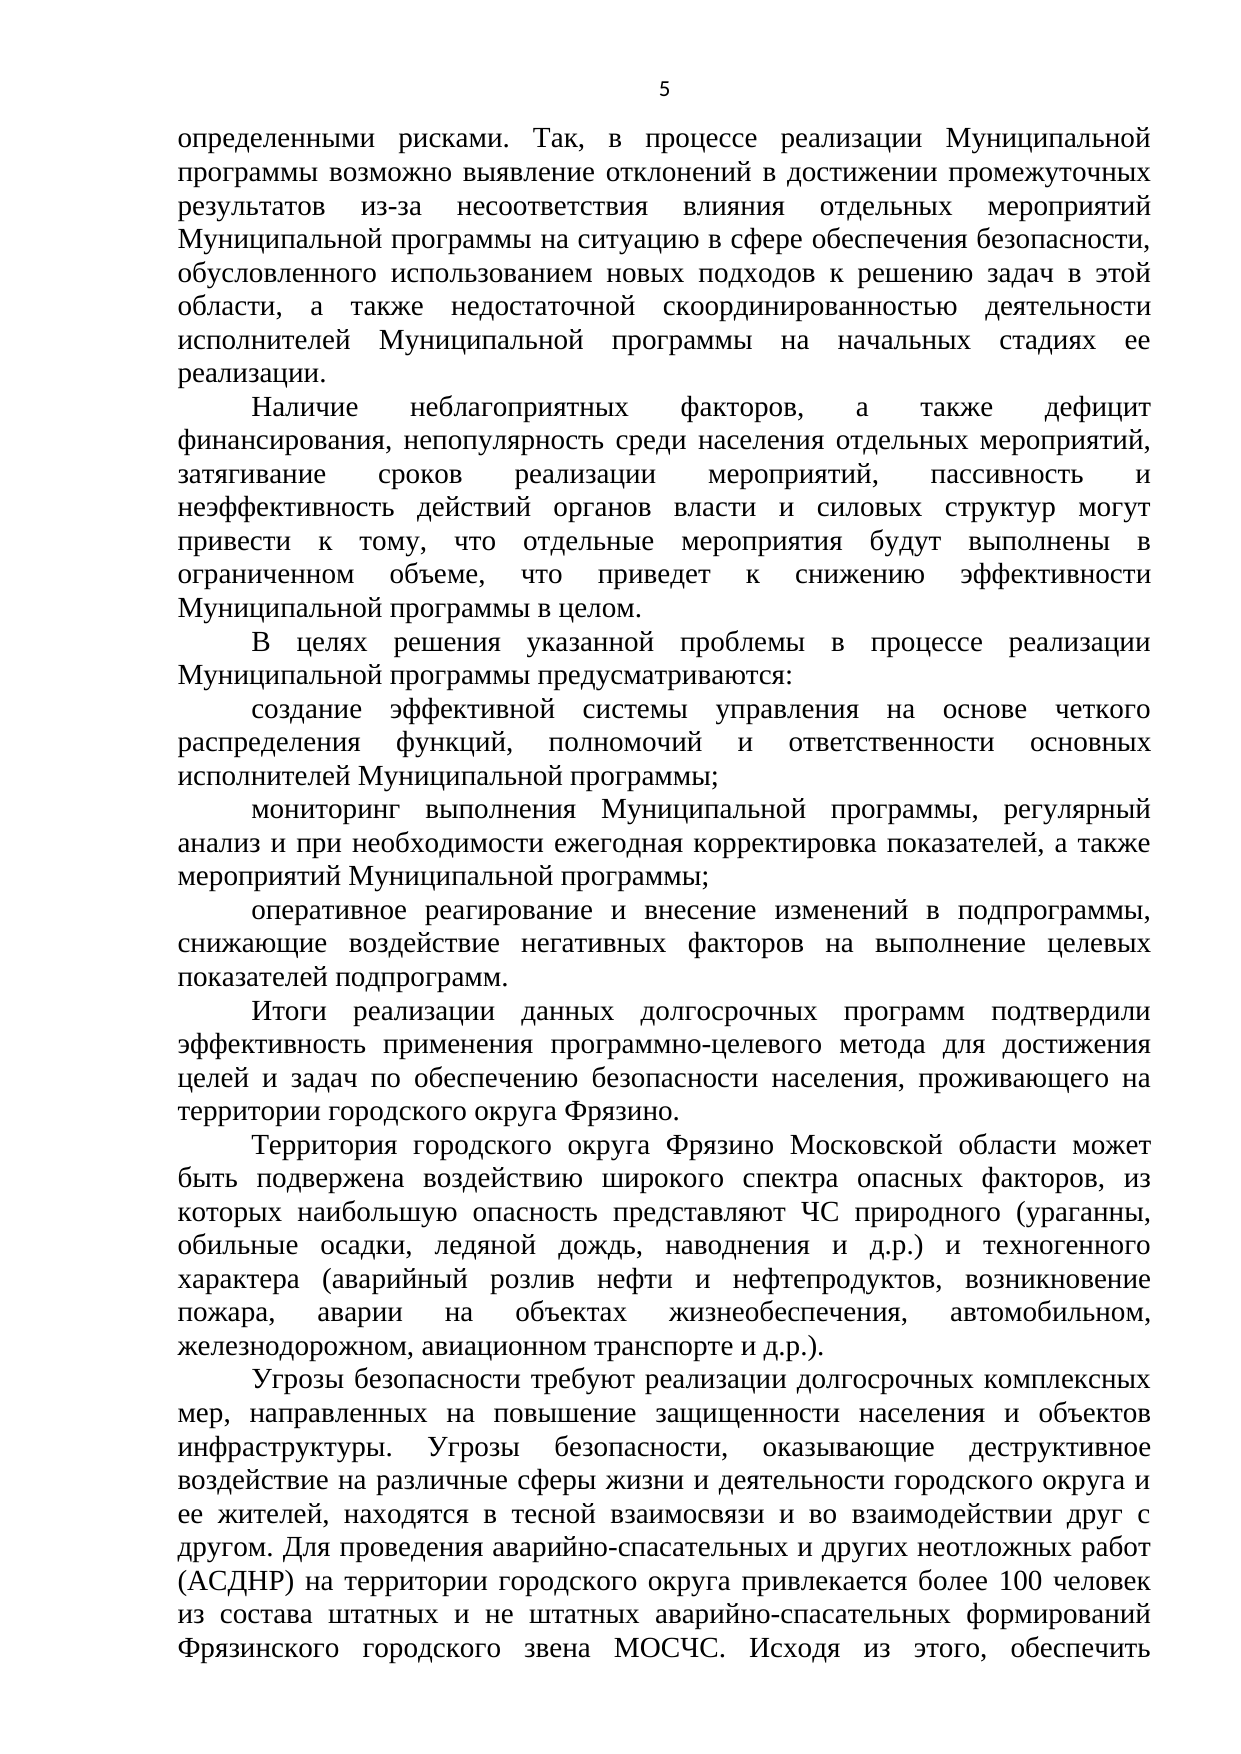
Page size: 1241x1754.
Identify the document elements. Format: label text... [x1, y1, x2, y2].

text оперативное реагирование и внесение изменений в подпрограммы, снижающие воздействие негативных факторов на выполнение целевых показателей подпрограмм. [177, 892, 1152, 993]
text Наличие неблагоприятных факторов, а также дефицит финансирования, непопулярность среди населения отдельных мероприятий, затягивание сроков реализации мероприятий, пассивность и неэффективность действий органов власти и силовых структур могут привести к тому, что отдельные мероприятия будут выполнены в ограниченном объеме, что приведет к снижению эффективности Муниципальной программы в целом. [177, 389, 1152, 624]
text создание эффективной системы управления на основе четкого распределения функций, полномочий и ответственности основных исполнителей Муниципальной программы; [177, 691, 1152, 791]
text мониторинг выполнения Муниципальной программы, регулярный анализ и при необходимости ежегодная корректировка показателей, а также мероприятий Муниципальной программы; [177, 791, 1152, 892]
text Территория городского округа Фрязино Московской области может быть подвержена воздействию широкого спектра опасных факторов, из которых наибольшую опасность представляют ЧС природного (ураганны, обильные осадки, ледяной дождь, наводнения и д.р.) и техногенного характера (аварийный розлив нефти и нефтепродуктов, возникновение пожара, аварии на объектах жизнеобеспечения, автомобильном, железнодорожном, авиационном транспорте и д.р.). [177, 1127, 1152, 1362]
text Итоги реализации данных долгосрочных программ подтвердили эффективность применения программно-целевого метода для достижения целей и задач по обеспечению безопасности населения, проживающего на территории городского округа Фрязино. [177, 993, 1152, 1127]
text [177, 121, 1152, 389]
text В целях решения указанной проблемы в процессе реализации Муниципальной программы предусматриваются: [177, 624, 1152, 691]
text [177, 1362, 1152, 1663]
